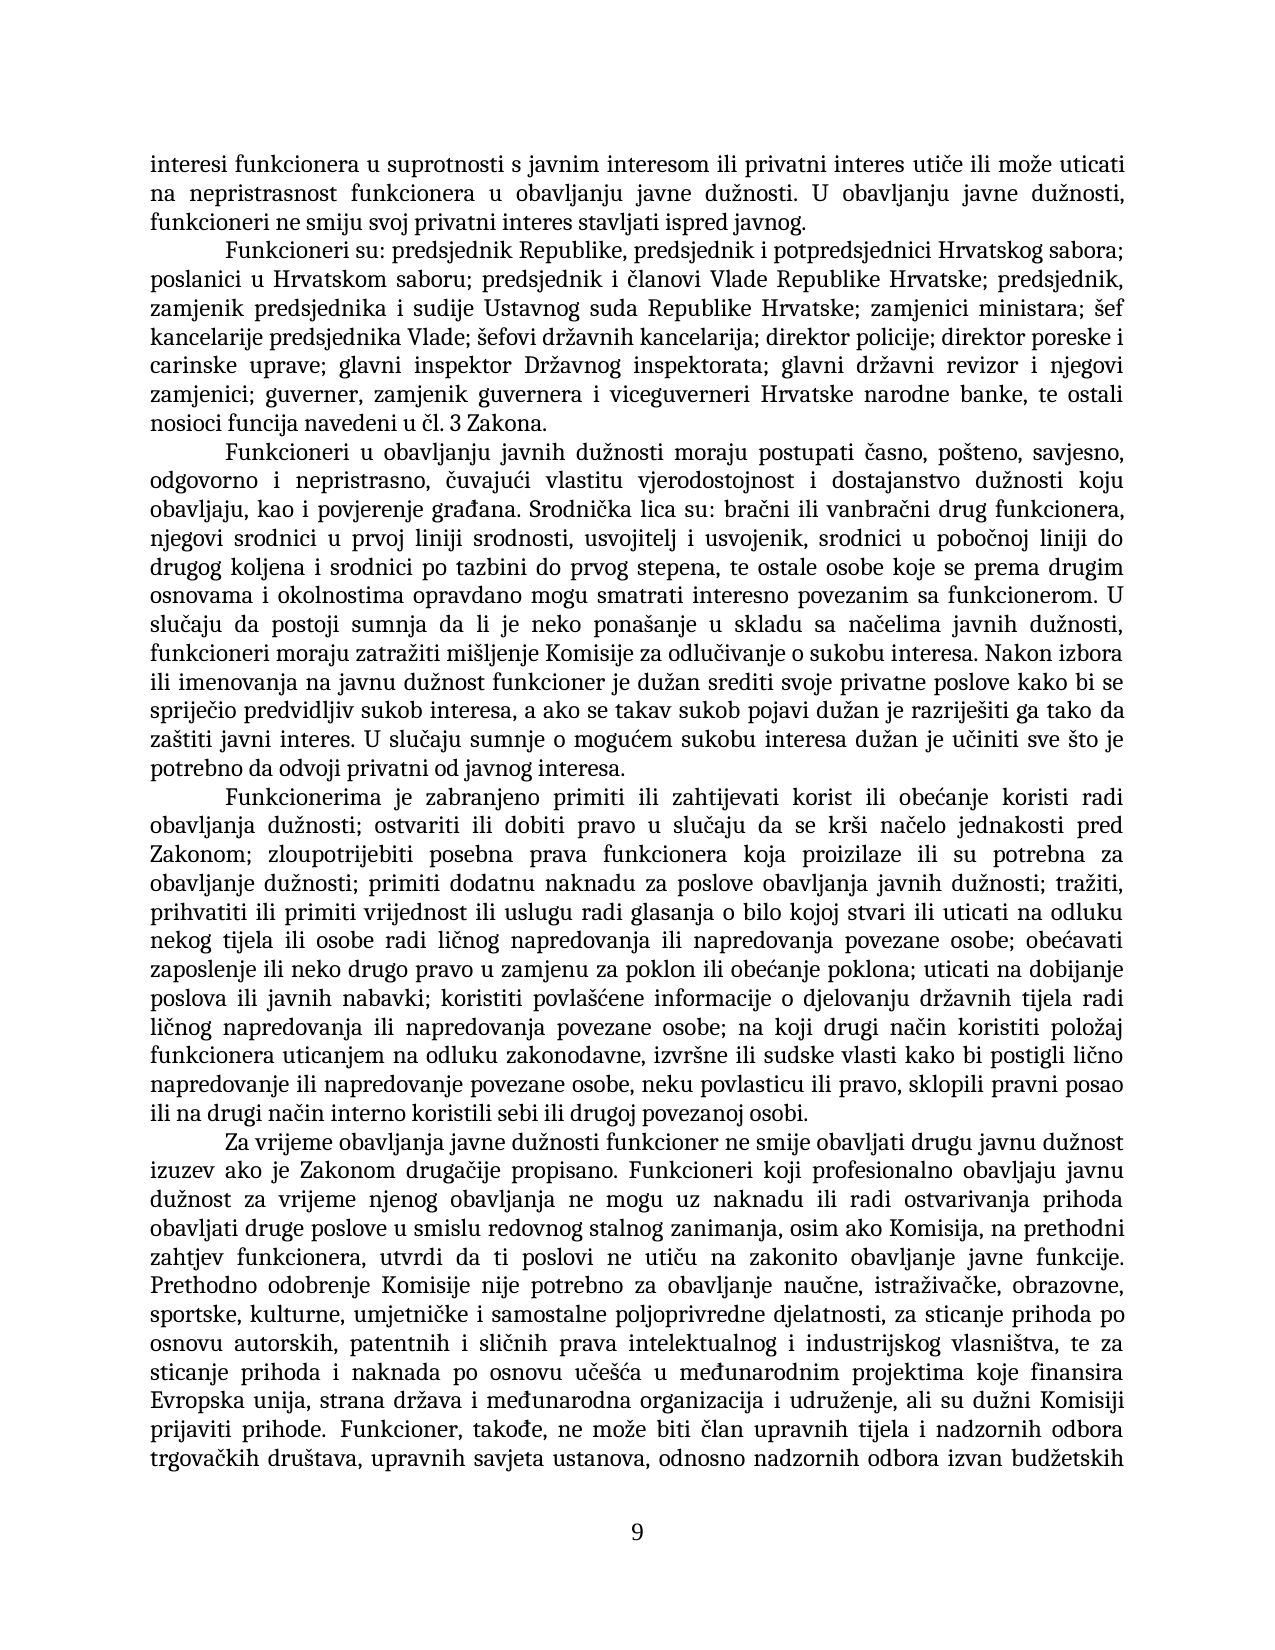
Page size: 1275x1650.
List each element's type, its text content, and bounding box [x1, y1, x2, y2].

text Funkcioneri u obavljanju javnih dužnosti moraju postupati časno, pošteno, savjesno, odgovorno i nepristrasno, čuvajući vlastitu vjerodostojnost i dostajanstvo dužnosti koju obavljaju, kao i povjerenje građana. Srodnička lica su: bračni ili vanbračni drug funkcionera, njegovi srodnici u prvoj liniji srodnosti, usvojitelj i usvojenik, srodnici u pobočnoj liniji do drugog koljena i srodnici po tazbini do prvog stepena, te ostale osobe koje se prema drugim osnovama i okolnostima opravdano mogu smatrati interesno povezanim sa funkcionerom. U slučaju da postoji sumnja da li je neko ponašanje u skladu sa načelima javnih dužnosti, funkcioneri moraju zatražiti mišljenje Komisije za odlučivanje o sukobu interesa. Nakon izbora ili imenovanja na javnu dužnost funkcioner je dužan srediti svoje privatne poslove kako bi se spriječio predvidljiv sukob interesa, a ako se takav sukob pojavi dužan je razriješiti ga tako da zaštiti javni interes. U slučaju sumnje o mogućem sukobu interesa dužan je učiniti sve što je potrebno da odvoji privatni od javnog interesa. [150, 437, 1125, 782]
text Funkcionerima je zabranjeno primiti ili zahtijevati korist ili obećanje koristi radi obavljanja dužnosti; ostvariti ili dobiti pravo u slučaju da se krši načelo jednakosti pred Zakonom; zloupotrijebiti posebna prava funkcionera koja proizilaze ili su potrebna za obavljanje dužnosti; primiti dodatnu naknadu za poslove obavljanja javnih dužnosti; tražiti, prihvatiti ili primiti vrijednost ili uslugu radi glasanja o bilo kojoj stvari ili uticati na odluku nekog tijela ili osobe radi ličnog napredovanja ili napredovanja povezane osobe; obećavati zaposlenje ili neko drugo pravo u zamjenu za poklon ili obećanje poklona; uticati na dobijanje poslova ili javnih nabavki; koristiti povlašćene informacije o djelovanju državnih tijela radi ličnog napredovanja ili napredovanja povezane osobe; na koji drugi način koristiti položaj funkcionera uticanjem na odluku zakonodavne, izvršne ili sudske vlasti kako bi postigli lično napredovanje ili napredovanje povezane osobe, neku povlasticu ili pravo, sklopili pravni posao ili na drugi način interno koristili sebi ili drugoj povezanoj osobi. [150, 782, 1125, 1127]
text Funkcioneri su: predsjednik Republike, predsjednik i potpredsjednici Hrvatskog sabora; poslanici u Hrvatskom saboru; predsjednik i članovi Vlade Republike Hrvatske; predsjednik, zamjenik predsjednika i sudije Ustavnog suda Republike Hrvatske; zamjenici ministara; šef kancelarije predsjednika Vlade; šefovi državnih kancelarija; direktor policije; direktor poreske i carinske uprave; glavni inspektor Državnog inspektorata; glavni državni revizor i njegovi zamjenici; guverner, zamjenik guvernera i viceguverneri Hrvatske narodne banke, te ostali nosioci funcija navedeni u čl. 3 Zakona. [150, 236, 1125, 437]
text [150, 150, 1125, 236]
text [150, 1127, 1125, 1472]
